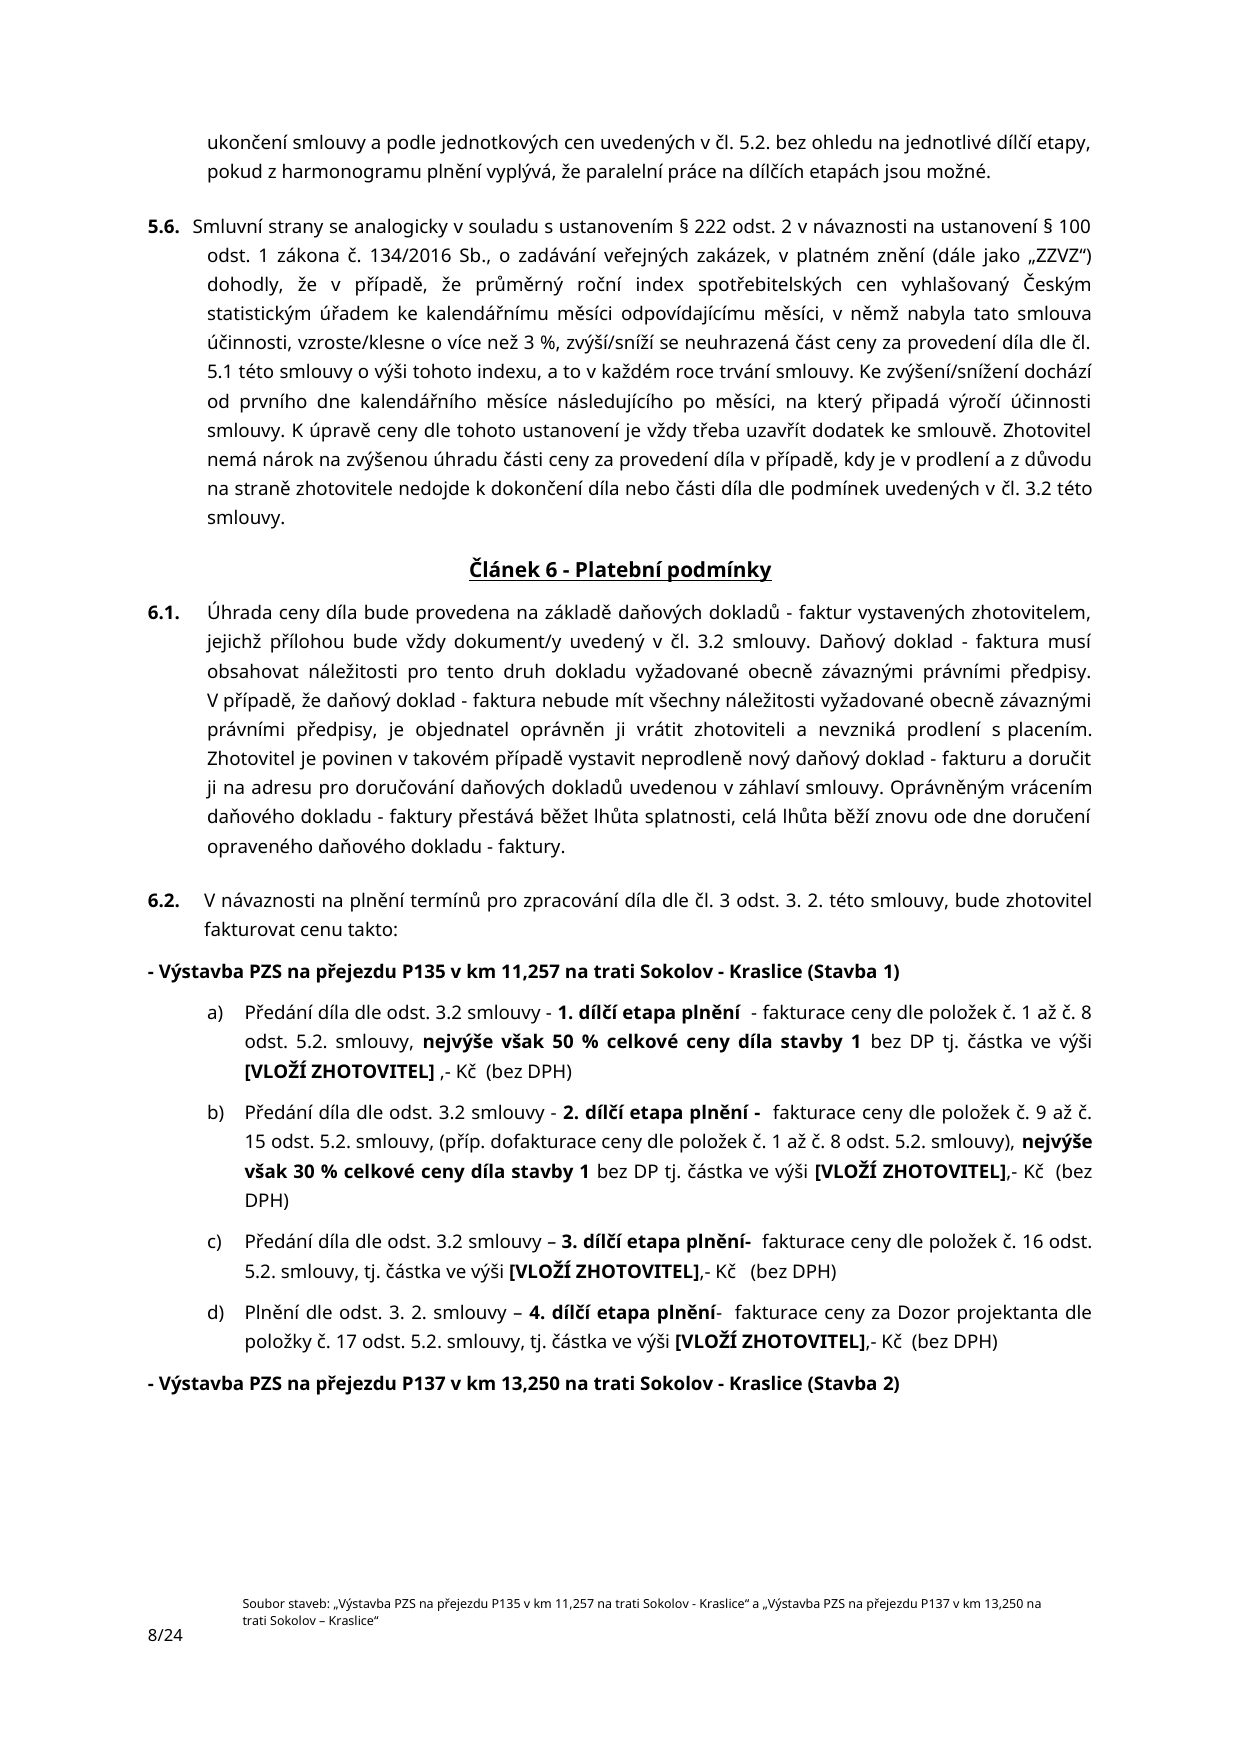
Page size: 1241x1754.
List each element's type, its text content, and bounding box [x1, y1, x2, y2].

subtitle Článek 6 - Platební podmínky [148, 556, 1092, 584]
text 6.2. V návaznosti na plnění termínů pro zpracování díla dle čl. 3 odst. 3. 2. této smlouvy, bude zhotovitel fakturovat cenu takto: [148, 884, 1092, 942]
text - Výstavba PZS na přejezdu P137 v km 13,250 na trati Sokolov - Kraslice (Stavba 2) [148, 1367, 1092, 1396]
subtitle Předání díla dle odst. 3.2 smlouvy - 1. dílčí etapa plnění - fakturace ceny dle položek č. 1 až č. 8 odst. 5.2. smlouvy, nejvýše však 50 % celkové ceny díla stavby 1 bez DP tj. částka ve výši [VLOŽÍ ZHOTOVITEL] ,- Kč (bez DPH) [207, 996, 1092, 1084]
subtitle Předání díla dle odst. 3.2 smlouvy - 2. dílčí etapa plnění - fakturace ceny dle položek č. 9 až č. 15 odst. 5.2. smlouvy, (příp. dofakturace ceny dle položek č. 1 až č. 8 odst. 5.2. smlouvy), nejvýše však 30 % celkové ceny díla stavby 1 bez DP tj. částka ve výši [VLOŽÍ ZHOTOVITEL],- Kč (bez DPH) [207, 1096, 1092, 1213]
text 6.1. Úhrada ceny díla bude provedena na základě daňových dokladů - faktur vystavených zhotovitelem, jejichž přílohou bude vždy dokument/y uvedený v čl. 3.2 smlouvy. Daňový doklad - faktura musí obsahovat náležitosti pro tento druh dokladu vyžadované obecně závaznými právními předpisy. V případě, že daňový doklad - faktura nebude mít všechny náležitosti vyžadované obecně závaznými právními předpisy, je objednatel oprávněn ji vrátit zhotoviteli a nevzniká prodlení s placením. Zhotovitel je povinen v takovém případě vystavit neprodleně nový daňový doklad - fakturu a doručit ji na adresu pro doručování daňových dokladů uvedenou v záhlaví smlouvy. Oprávněným vrácením daňového dokladu - faktury přestává běžet lhůta splatnosti, celá lhůta běží znovu ode dne doručení opraveného daňového dokladu - faktury. [148, 596, 1092, 859]
text 5.6. Smluvní strany se analogicky v souladu s ustanovením § 222 odst. 2 v návaznosti na ustanovení § 100 odst. 1 zákona č. 134/2016 Sb., o zadávání veřejných zakázek, v platném znění (dále jako „ZZVZ“) dohodly, že v případě, že průměrný roční index spotřebitelských cen vyhlašovaný Českým statistickým úřadem ke kalendářnímu měsíci odpovídajícímu měsíci, v němž nabyla tato smlouva účinnosti, vzroste/klesne o více než 3 %, zvýší/sníží se neuhrazená část ceny za provedení díla dle čl. 5.1 této smlouvy o výši tohoto indexu, a to v každém roce trvání smlouvy. Ke zvýšení/snížení dochází od prvního dne kalendářního měsíce následujícího po měsíci, na který připadá výročí účinnosti smlouvy. K úpravě ceny dle tohoto ustanovení je vždy třeba uzavřít dodatek ke smlouvě. Zhotovitel nemá nárok na zvýšenou úhradu části ceny za provedení díla v případě, kdy je v prodlení a z důvodu na straně zhotovitele nedojde k dokončení díla nebo části díla dle podmínek uvedených v čl. 3.2 této smlouvy. [148, 210, 1092, 531]
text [148, 126, 1092, 185]
text - Výstavba PZS na přejezdu P135 v km 11,257 na trati Sokolov - Kraslice (Stavba 1) [148, 955, 1092, 984]
